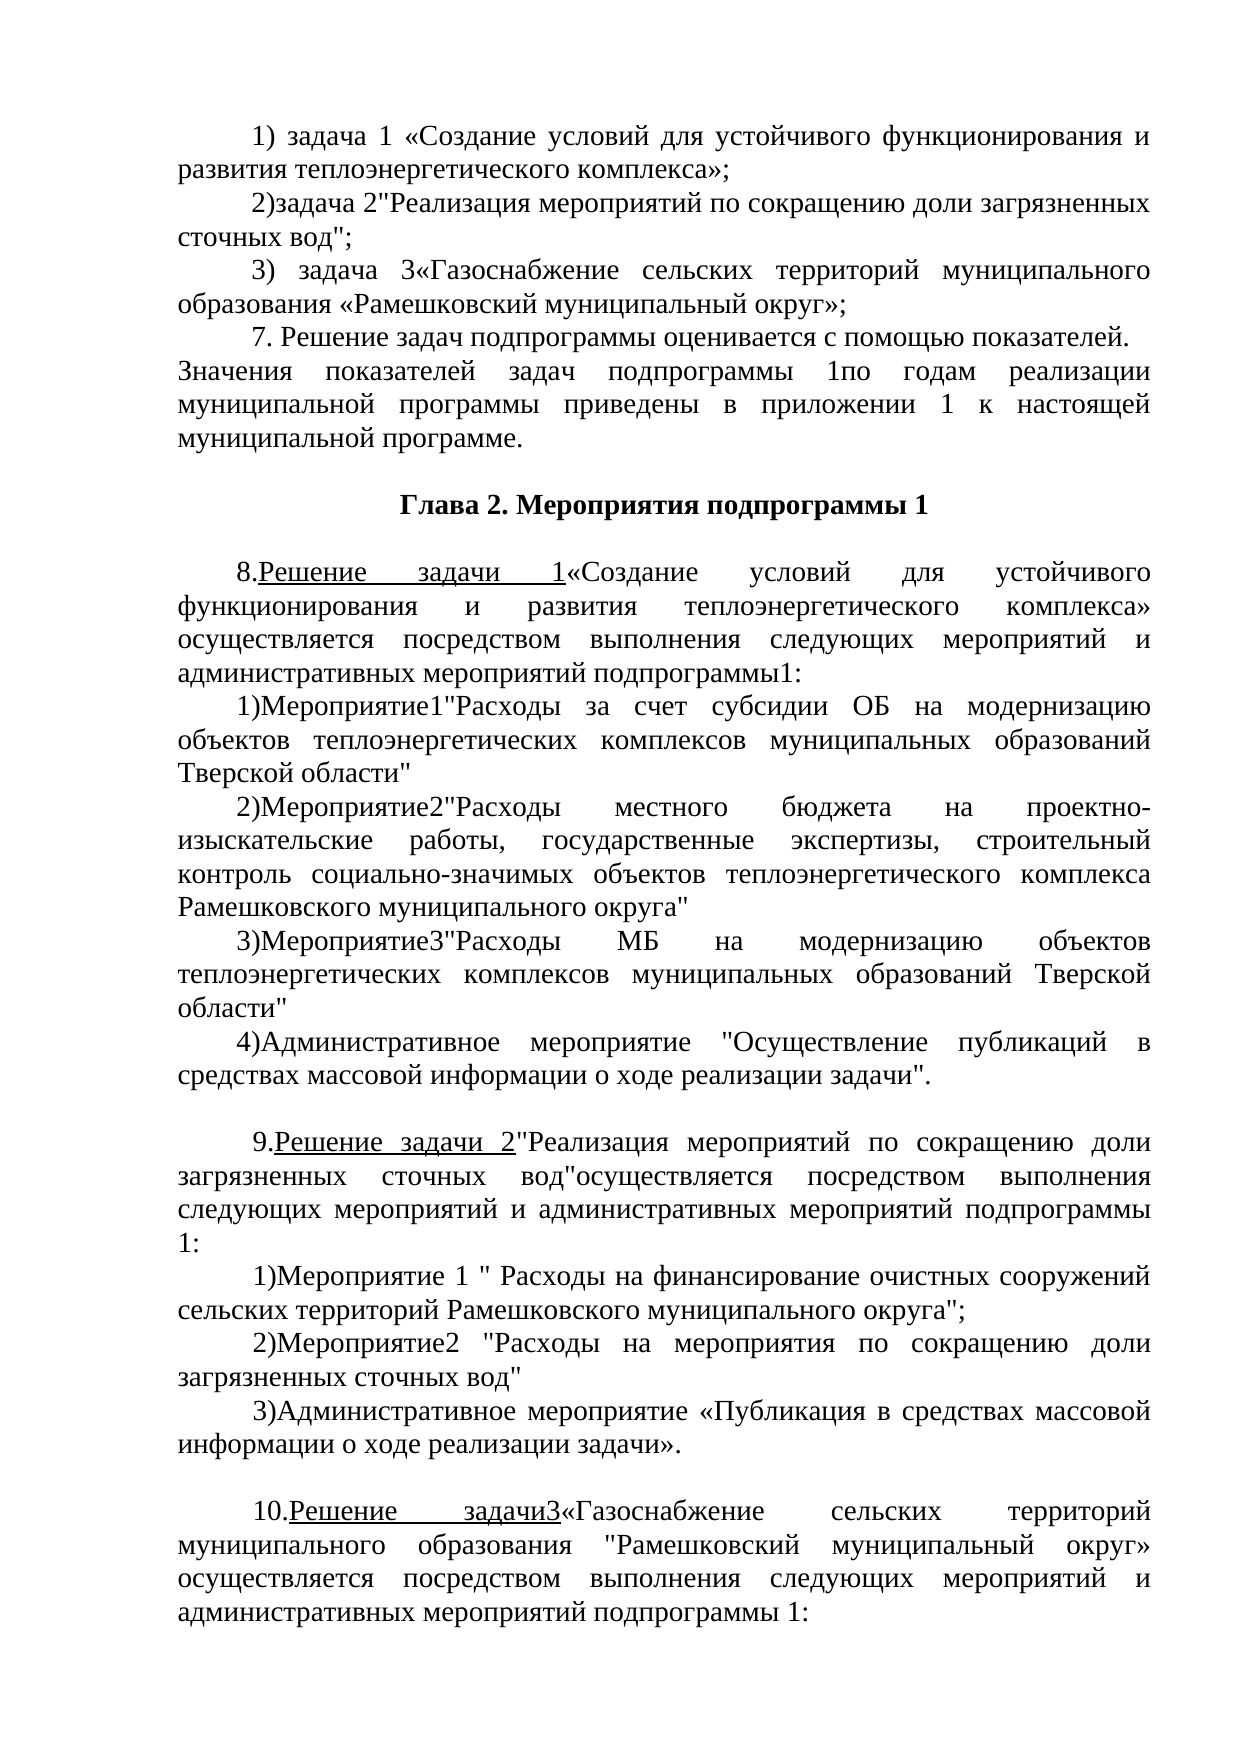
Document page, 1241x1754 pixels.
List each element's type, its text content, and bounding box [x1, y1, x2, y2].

text 9.Решение задачи 2"Реализация мероприятий по сокращению доли загрязненных сточных вод"осуществляется посредством выполнения следующих мероприятий и административных мероприятий подпрограммы 1: [177, 1124, 1152, 1258]
text 2)Мероприятие2"Расходы местного бюджета на проектно-изыскательские работы, государственные экспертизы, строительный контроль социально-значимых объектов теплоэнергетического комплекса Рамешковского муниципального округа" [177, 789, 1152, 923]
text Глава 2. Мероприятия подпрограммы 1 [177, 487, 1152, 521]
text 1)Мероприятие1"Расходы за счет субсидии ОБ на модернизацию объектов теплоэнергетических комплексов муниципальных образований Тверской области" [177, 688, 1152, 789]
text 7. Решение задач подпрограммы оценивается с помощью показателей. [177, 319, 1152, 353]
text 2)Мероприятие2 "Расходы на мероприятия по сокращению доли загрязненных сточных вод" [177, 1326, 1152, 1393]
text 2)задача 2"Реализация мероприятий по сокращению доли загрязненных сточных вод"; [177, 185, 1152, 252]
text 8.Решение задачи 1«Создание условий для устойчивого функционирования и развития теплоэнергетического комплекса» осуществляется посредством выполнения следующих мероприятий и административных мероприятий подпрограммы1: [177, 554, 1152, 688]
text 1)Мероприятие 1 " Расходы на финансирование очистных сооружений сельских территорий Рамешковского муниципального округа"; [177, 1258, 1152, 1326]
text 3) задача 3«Газоснабжение сельских территорий муниципального образования «Рамешковский муниципальный округ»; [177, 252, 1152, 319]
text 4)Административное мероприятие "Осуществление публикаций в средствах массовой информации о ходе реализации задачи". [177, 1024, 1152, 1091]
text Значения показателей задач подпрограммы 1по годам реализации муниципальной программы приведены в приложении 1 к настоящей муниципальной программе. [177, 353, 1152, 453]
text 3)Мероприятие3"Расходы МБ на модернизацию объектов теплоэнергетических комплексов муниципальных образований Тверской области" [177, 923, 1152, 1024]
text 3)Административное мероприятие «Публикация в средствах массовой информации о ходе реализации задачи». [177, 1393, 1152, 1460]
text 1) задача 1 «Создание условий для устойчивого функционирования и развития теплоэнергетического комплекса»; [177, 118, 1152, 185]
text 10.Решение задачи3«Газоснабжение сельских территорий муниципального образования "Рамешковский муниципальный округ» осуществляется посредством выполнения следующих мероприятий и административных мероприятий подпрограммы 1: [177, 1493, 1152, 1627]
